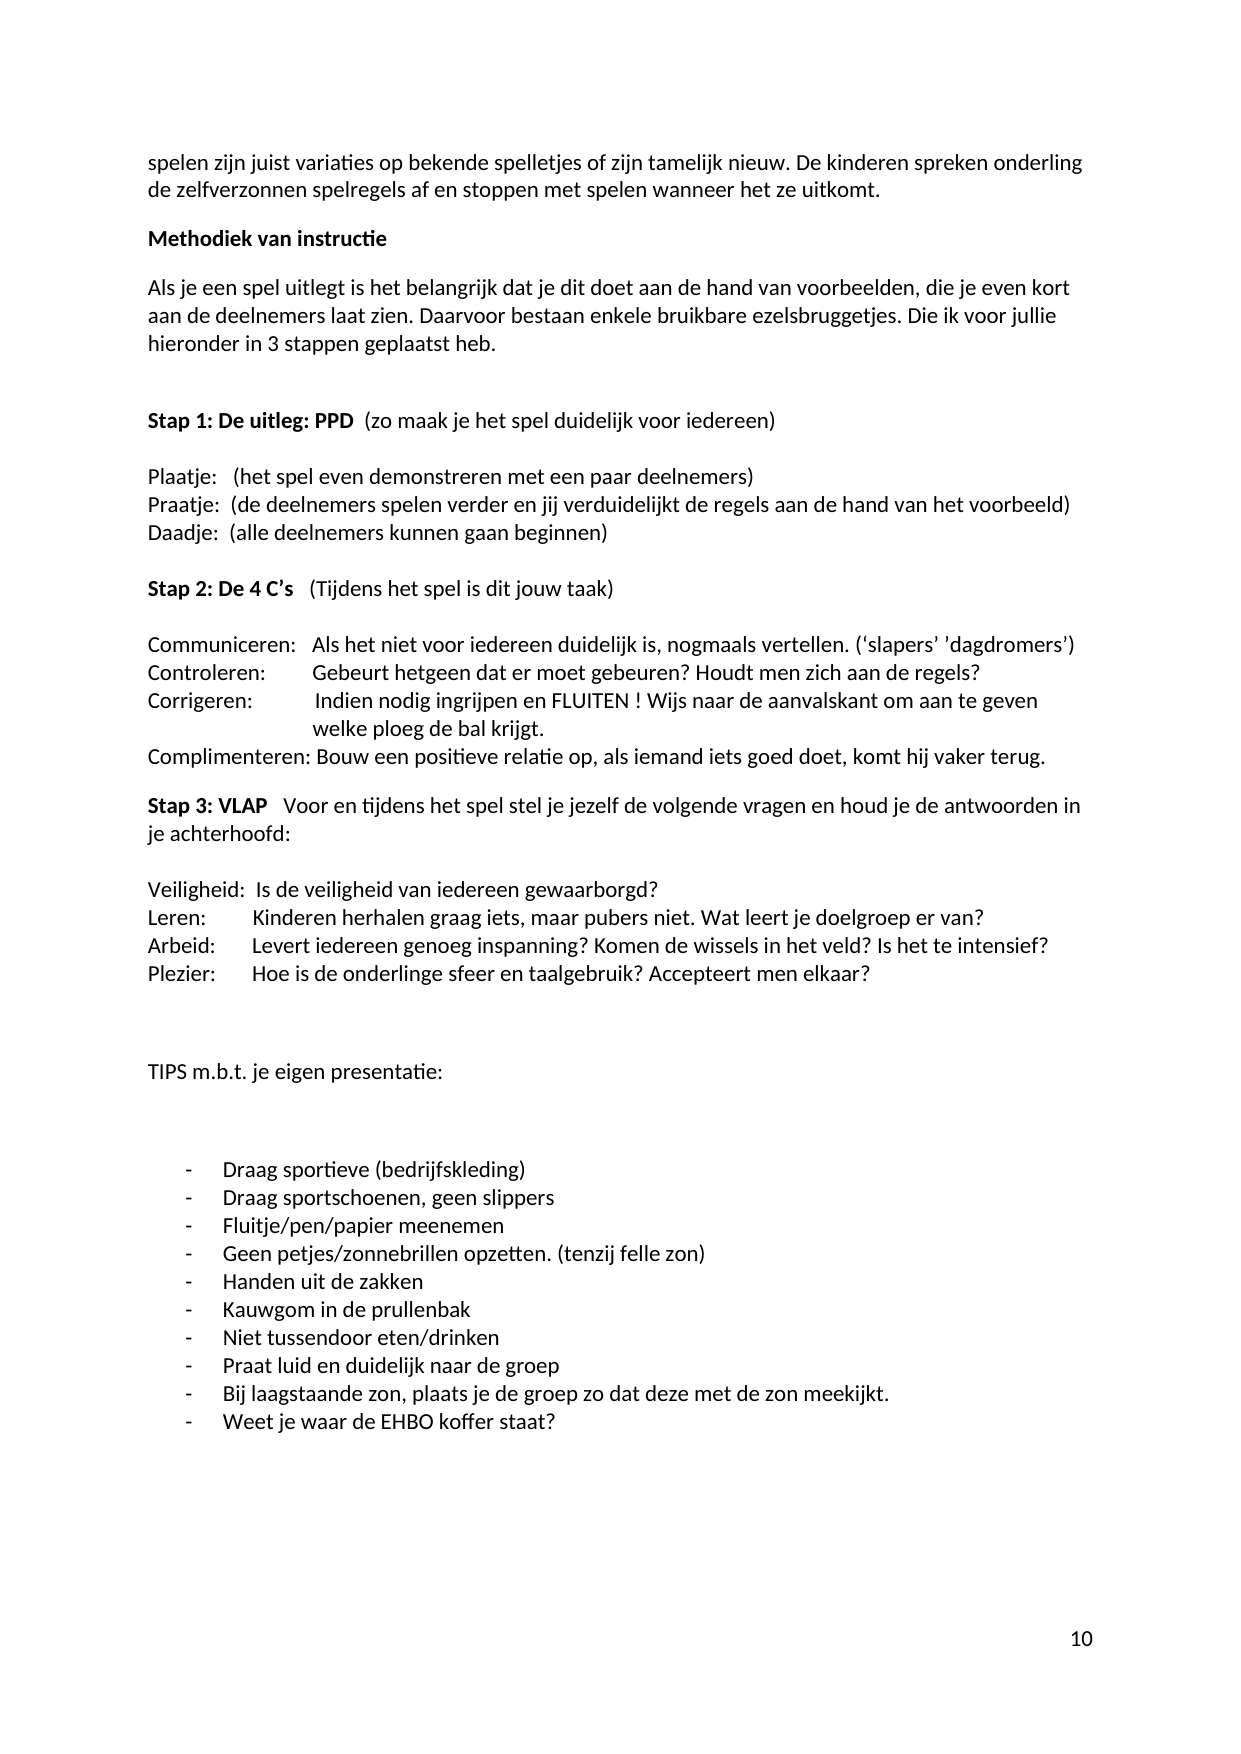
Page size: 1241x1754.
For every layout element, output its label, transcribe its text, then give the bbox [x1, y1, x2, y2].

text TIPS m.b.t. je eigen presentatie: [148, 1057, 1093, 1085]
list Draag sportieve (bedrijfskleding) [185, 1155, 1093, 1183]
list Geen petjes/zonnebrillen opzetten. (tenzij felle zon) [185, 1239, 1093, 1267]
list Bij laagstaande zon, plaats je de groep zo dat deze met de zon meekijkt. [185, 1379, 1093, 1407]
list Draag sportschoenen, geen slippers [185, 1183, 1093, 1211]
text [148, 148, 1093, 204]
list Praat luid en duidelijk naar de groep [185, 1351, 1093, 1379]
list Kauwgom in de prullenbak [185, 1295, 1093, 1323]
text Stap 1: De uitleg: PPD (zo maak je het spel duidelijk voor iedereen) Plaatje: (het spel even demonstreren met een paar deelnemers) Praatje: (de deelnemers spelen verder en jij verduidelijkt de regels aan de hand van het voorbeeld) Daadje: (alle deelnemers kunnen gaan beginnen) Stap 2: De 4 C’s (Tijdens het spel is dit jouw taak) Communiceren: Als het niet voor iedereen duidelijk is, nogmaals vertellen. (‘slapers’ ’dagdromers’) Controleren: Gebeurt hetgeen dat er moet gebeuren? Houdt men zich aan de regels? Corrigeren: Indien nodig ingrijpen en FLUITEN ! Wijs naar de aanvalskant om aan te geven welke ploeg de bal krijgt. Complimenteren: Bouw een positieve relatie op, als iemand iets goed doet, komt hij vaker terug. [148, 406, 1093, 771]
text Stap 3: VLAP Voor en tijdens het spel stel je jezelf de volgende vragen en houd je de antwoorden in je achterhoofd: Veiligheid: Is de veiligheid van iedereen gewaarborgd? Leren: Kinderen herhalen graag iets, maar pubers niet. Wat leert je doelgroep er van? Arbeid: Levert iedereen genoeg inspanning? Komen de wissels in het veld? Is het te intensief? Plezier: Hoe is de onderlinge sfeer en taalgebruik? Accepteert men elkaar? [148, 791, 1093, 987]
list Fluitje/pen/papier meenemen [185, 1211, 1093, 1239]
list Niet tussendoor eten/drinken [185, 1323, 1093, 1351]
text Als je een spel uitlegt is het belangrijk dat je dit doet aan de hand van voorbeelden, die je even kort aan de deelnemers laat zien. Daarvoor bestaan enkele bruikbare ezelsbruggetjes. Die ik voor jullie hieronder in 3 stappen geplaatst heb. [148, 273, 1093, 385]
list Weet je waar de EHBO koffer staat? [185, 1407, 1093, 1435]
text Methodiek van instructie [148, 224, 1093, 252]
list Handen uit de zakken [185, 1267, 1093, 1295]
